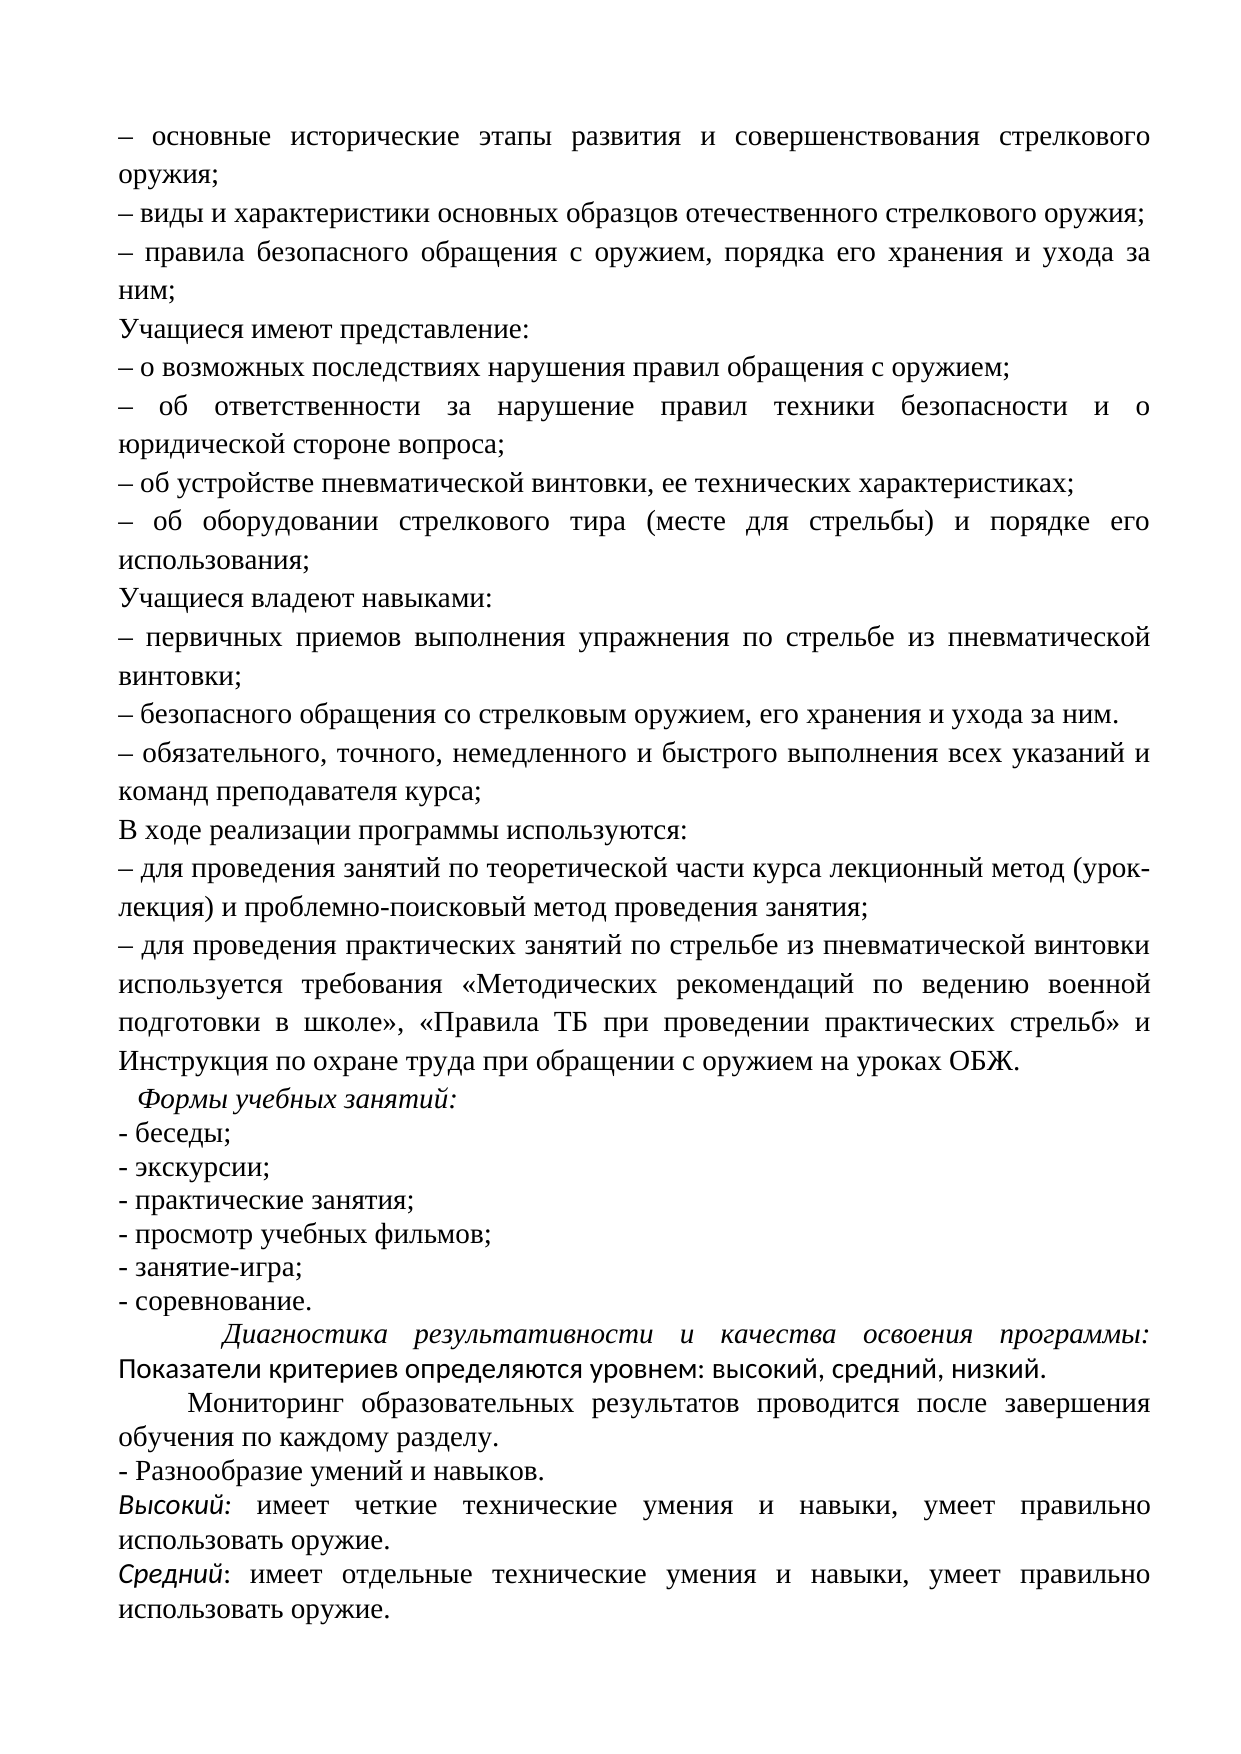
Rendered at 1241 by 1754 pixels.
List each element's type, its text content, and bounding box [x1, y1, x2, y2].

text Высокий: имеет четкие технические умения и навыки, умеет правильно использовать оружие. [118, 1486, 1152, 1555]
text - занятие-игра; [118, 1249, 1152, 1283]
text – о возможных последствиях нарушения правил обращения с оружием; [118, 349, 1152, 383]
text Учащиеся владеют навыками: [118, 581, 1152, 614]
text Диагностика результативности и качества освоения программы: Показатели критериев определяются уровнем: высокий, средний, низкий. [118, 1350, 1152, 1386]
text - просмотр учебных фильмов; [118, 1216, 1152, 1249]
text Учащиеся имеют представление: [118, 311, 1152, 344]
text Мониторинг образовательных результатов проводится после завершения обучения по каждому разделу. [118, 1386, 1152, 1453]
text - соревнование. [118, 1283, 1152, 1316]
text - беседы; [118, 1115, 1152, 1149]
text - Разнообразие умений и навыков. [118, 1453, 1152, 1486]
text – обязательного, точного, немедленного и быстрого выполнения всех указаний и команд преподавателя курса; [118, 735, 1152, 807]
text – первичных приемов выполнения упражнения по стрельбе из пневматической винтовки; [118, 619, 1152, 691]
text Средний: имеет отдельные технические умения и навыки, умеет правильно использовать оружие. [118, 1555, 1152, 1624]
text – основные исторические этапы развития и совершенствования стрелкового оружия; [118, 118, 1152, 190]
text – об ответственности за нарушение правил техники безопасности и о юридической стороне вопроса; [118, 388, 1152, 460]
text – виды и характеристики основных образцов отечественного стрелкового оружия; [118, 195, 1152, 229]
text – об устройстве пневматической винтовки, ее технических характеристиках; [118, 465, 1152, 498]
text - практические занятия; [118, 1182, 1152, 1216]
text – правила безопасного обращения с оружием, порядка его хранения и ухода за ним; [118, 234, 1152, 306]
text – для проведения практических занятий по стрельбе из пневматической винтовки используется требования «Методических рекомендаций по ведению военной подготовки в школе», «Правила ТБ при проведении практических стрельб» и Инструкция по охране труда при обращении с оружием на уроках ОБЖ. [118, 927, 1152, 1077]
text В ходе реализации программы используются: [118, 812, 1152, 845]
text – об оборудовании стрелкового тира (месте для стрельбы) и порядке его использования; [118, 503, 1152, 576]
text – безопасного обращения со стрелковым оружием, его хранения и ухода за ним. [118, 696, 1152, 730]
text – для проведения занятий по теоретической части курса лекционный метод (урок-лекция) и проблемно-поисковый метод проведения занятия; [118, 850, 1152, 922]
text Формы учебных занятий: [118, 1082, 1152, 1115]
text - экскурсии; [118, 1149, 1152, 1182]
